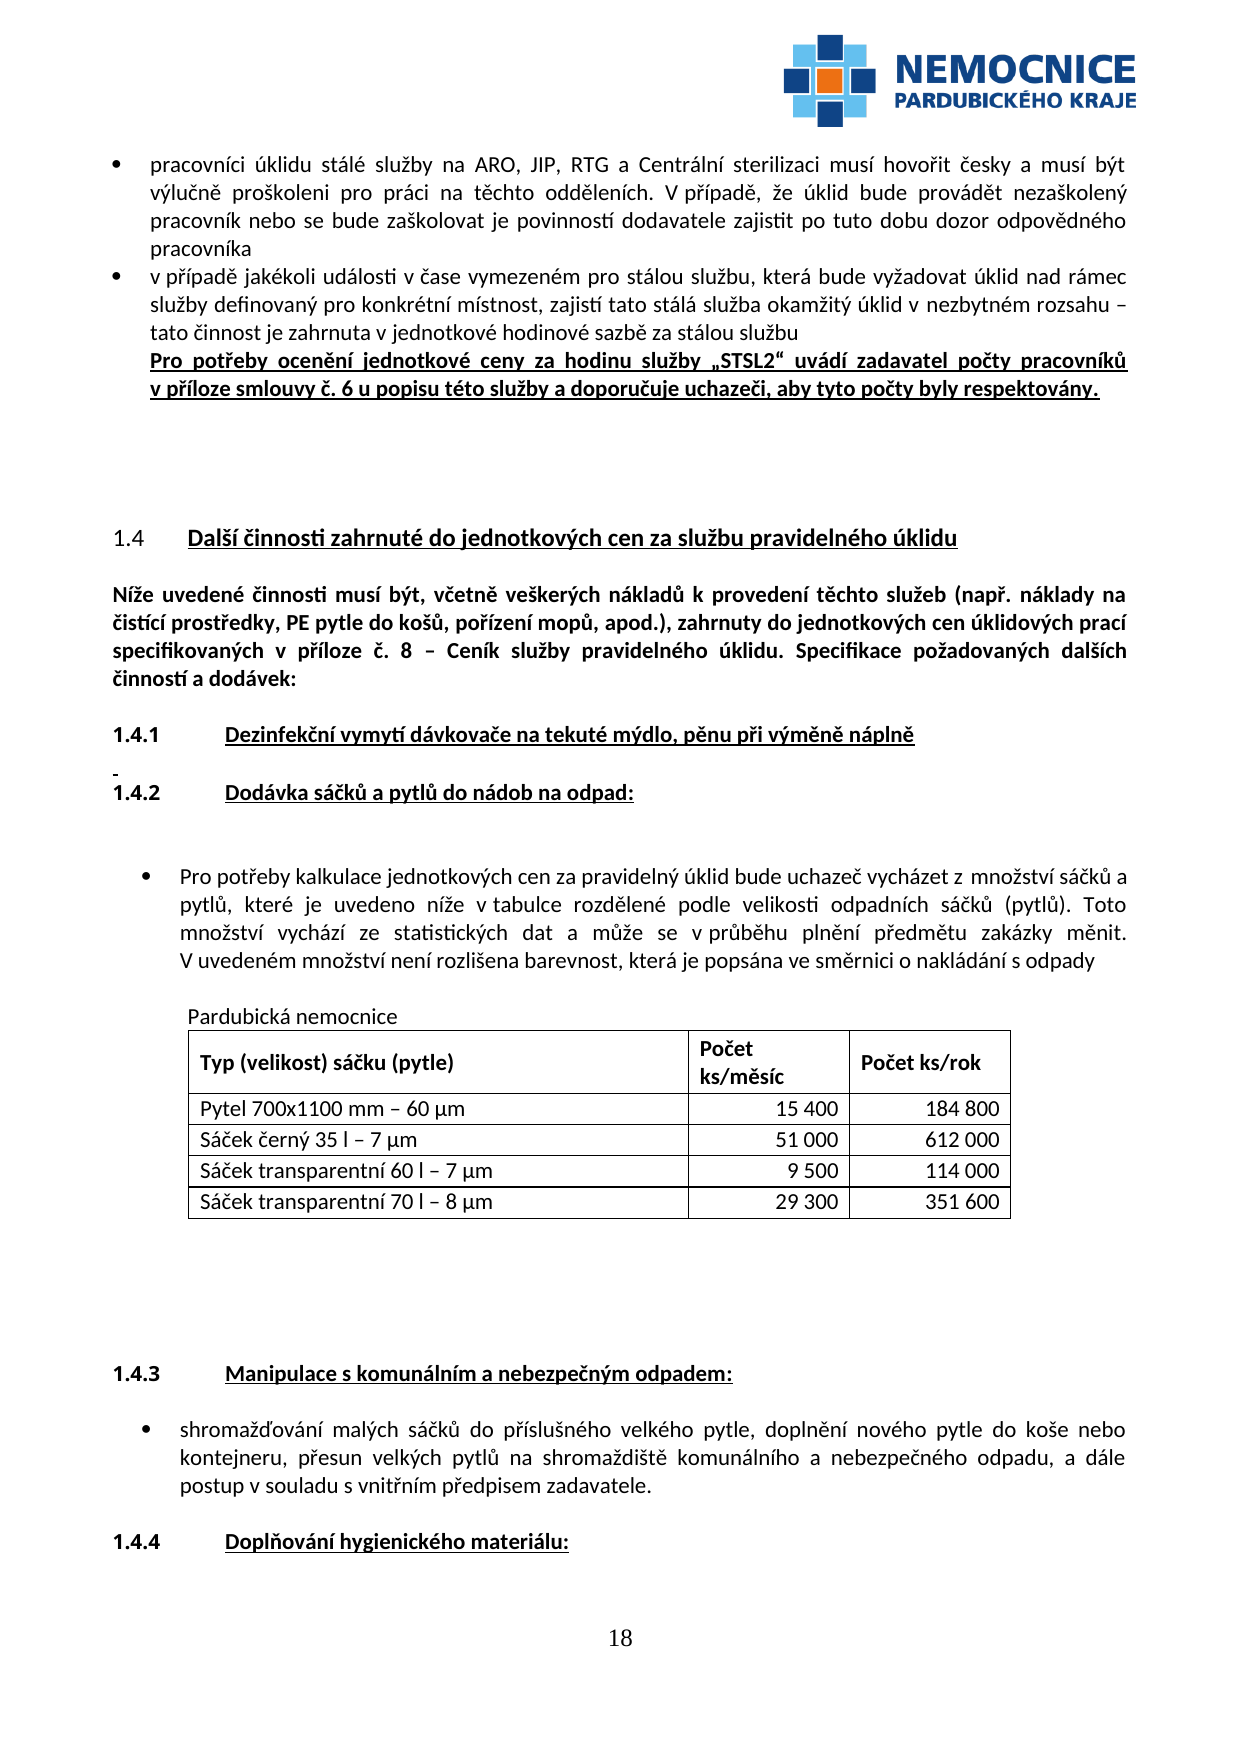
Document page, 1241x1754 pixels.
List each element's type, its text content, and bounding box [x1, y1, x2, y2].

picture [782, 33, 1136, 128]
list pracovníci úklidu stálé služby na ARO, JIP, RTG a Centrální sterilizaci musí hovořit česky a musí být výlučně proškoleni pro práci na těchto odděleních. V případě, že úklid bude provádět nezaškolený pracovník nebo se bude zaškolovat je povinností dodavatele zajistit po tuto dobu dozor odpovědného pracovníka [112, 150, 1128, 262]
table_cell 351 600 [850, 1188, 1010, 1218]
text Pro potřeby ocenění jednotkové ceny za hodinu služby „STSL2“ uvádí zadavatel počty pracovníků v příloze smlouvy č. 6 u popisu této služby a doporučuje uchazeči, aby tyto počty byly respektovány. [150, 346, 1128, 370]
table_cell 9 500 [689, 1156, 849, 1186]
list Další činnosti zahrnuté do jednotkových cen za službu pravidelného úklidu [112, 522, 1128, 552]
table_cell 612 000 [850, 1125, 1010, 1155]
list v případě jakékoli události v čase vymezeném pro stálou službu, která bude vyžadovat úklid nad rámec služby definovaný pro konkrétní místnost, zajistí tato stálá služba okamžitý úklid v nezbytném rozsahu – tato činnost je zahrnuta v jednotkové hodinové sazbě za stálou službu [112, 262, 1128, 346]
text Pro potřeby ocenění jednotkové ceny za hodinu služby „STSL2“ uvádí zadavatel počty pracovníků v příloze smlouvy č. 6 u popisu této služby a doporučuje uchazeči, aby tyto počty byly respektovány. [150, 372, 1128, 402]
list Dodávka sáčků a pytlů do nádob na odpad: [112, 778, 1128, 806]
list shromažďování malých sáčků do příslušného velkého pytle, doplnění nového pytle do koše nebo kontejneru, přesun velkých pytlů na shromaždiště komunálního a nebezpečného odpadu, a dále postup v souladu s vnitřním předpisem zadavatele. [142, 1415, 1128, 1499]
list Dezinfekční vymytí dávkovače na tekuté mýdlo, pěnu při výměně náplně [112, 720, 1128, 749]
table_header Typ (velikost) sáčku (pytle) [189, 1031, 688, 1093]
table_cell 51 000 [689, 1125, 849, 1155]
table_cell Sáček transparentní 70 l – 8 μm [189, 1188, 688, 1218]
table_cell Sáček černý 35 l – 7 μm [189, 1125, 688, 1155]
table_header Počet ks/rok [850, 1031, 1010, 1093]
table_cell Sáček transparentní 60 l – 7 μm [189, 1156, 688, 1186]
table_cell 15 400 [689, 1094, 849, 1124]
text Pardubická nemocnice [187, 1002, 1128, 1030]
table_cell 184 800 [850, 1094, 1010, 1124]
table_cell Pytel 700x1100 mm – 60 μm [189, 1094, 688, 1124]
table_cell 29 300 [689, 1188, 849, 1218]
table_header Počet ks/měsíc [689, 1031, 849, 1093]
text Níže uvedené činnosti musí být, včetně veškerých nákladů k provedení těchto služeb (např. náklady na čistící prostředky, PE pytle do košů, pořízení mopů, apod.), zahrnuty do jednotkových cen úklidových prací specifikovaných v příloze č. 8 – Ceník služby pravidelného úklidu. Specifikace požadovaných dalších činností a dodávek: [112, 580, 1128, 692]
list Manipulace s komunálním a nebezpečným odpadem: [112, 1359, 1128, 1387]
list Doplňování hygienického materiálu: [112, 1527, 1128, 1556]
list Pro potřeby kalkulace jednotkových cen za pravidelný úklid bude uchazeč vycházet z množství sáčků a pytlů, které je uvedeno níže v tabulce rozdělené podle velikosti odpadních sáčků (pytlů). Toto množství vychází ze statistických dat a může se v průběhu plnění předmětu zakázky měnit. V uvedeném množství není rozlišena barevnost, která je popsána ve směrnici o nakládání s odpady [142, 862, 1128, 974]
table_cell 114 000 [850, 1156, 1010, 1186]
